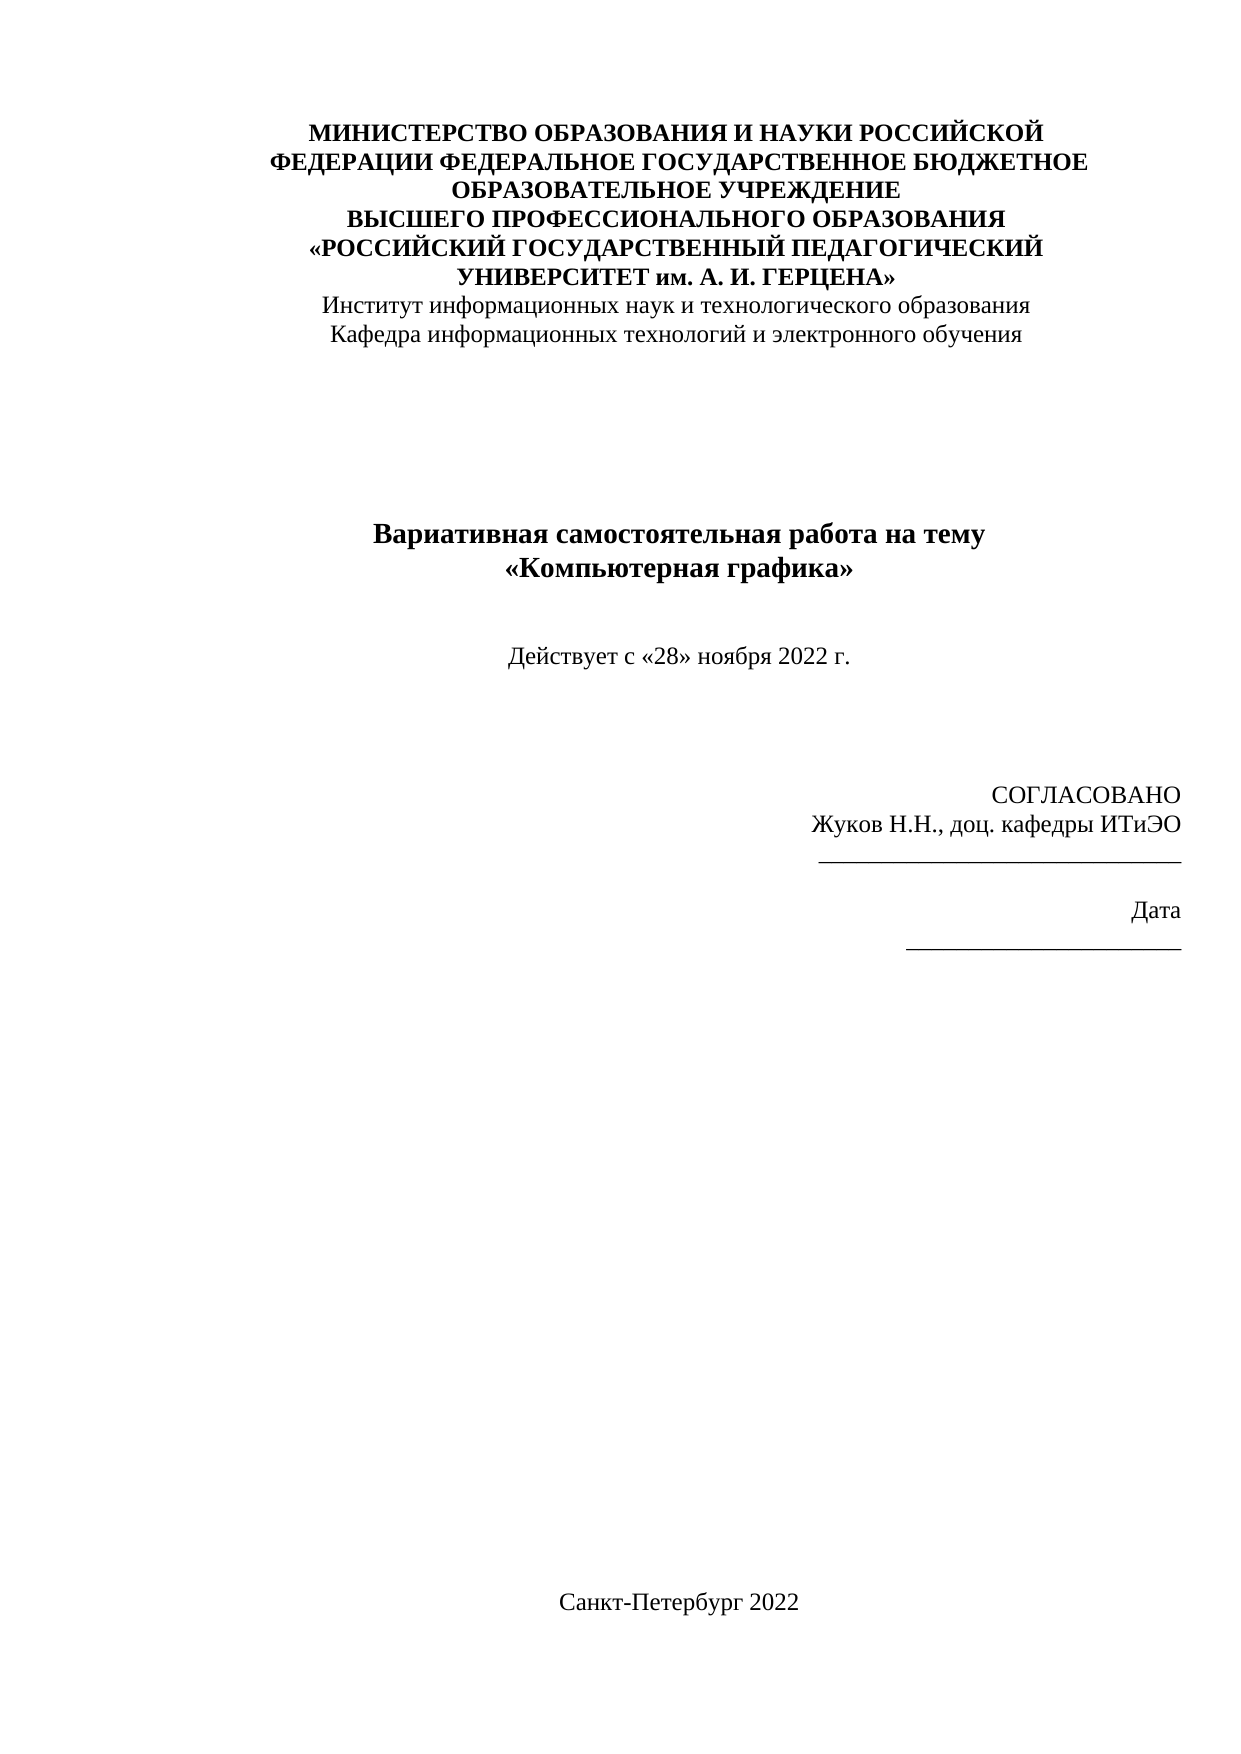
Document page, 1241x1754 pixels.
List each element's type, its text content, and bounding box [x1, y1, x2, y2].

text Вариативная самостоятельная работа на тему [177, 516, 1181, 550]
text УНИВЕРСИТЕТ им. А. И. ГЕРЦЕНА» [177, 262, 1181, 291]
text Дата [177, 895, 1181, 924]
text Жуков Н.Н., доц. кафедры ИТиЭО [177, 809, 1181, 837]
text ВЫСШЕГО ПРОФЕССИОНАЛЬНОГО ОБРАЗОВАНИЯ [177, 204, 1181, 233]
text Санкт-Петербург 2022 [177, 1525, 1181, 1616]
text ФЕДЕРАЦИИ ФЕДЕРАЛЬНОЕ ГОСУДАРСТВЕННОЕ БЮДЖЕТНОЕ ОБРАЗОВАТЕЛЬНОЕ УЧРЕЖДЕНИЕ [177, 147, 1181, 204]
text ______________________ [177, 924, 1181, 952]
text Кафедра информационных технологий и электронного обучения [177, 319, 1181, 348]
text «Компьютерная графика» [177, 550, 1181, 583]
text СОГЛАСОВАНО [177, 780, 1181, 809]
text «РОССИЙСКИЙ ГОСУДАРСТВЕННЫЙ ПЕДАГОГИЧЕСКИЙ [177, 233, 1181, 262]
text _____________________________ [177, 837, 1181, 866]
text МИНИСТЕРСТВО ОБРАЗОВАНИЯ И НАУКИ РОССИЙСКОЙ [177, 118, 1181, 147]
text Действует с «28» ноября 2022 г. [177, 641, 1181, 669]
text Институт информационных наук и технологического образования [177, 291, 1181, 319]
